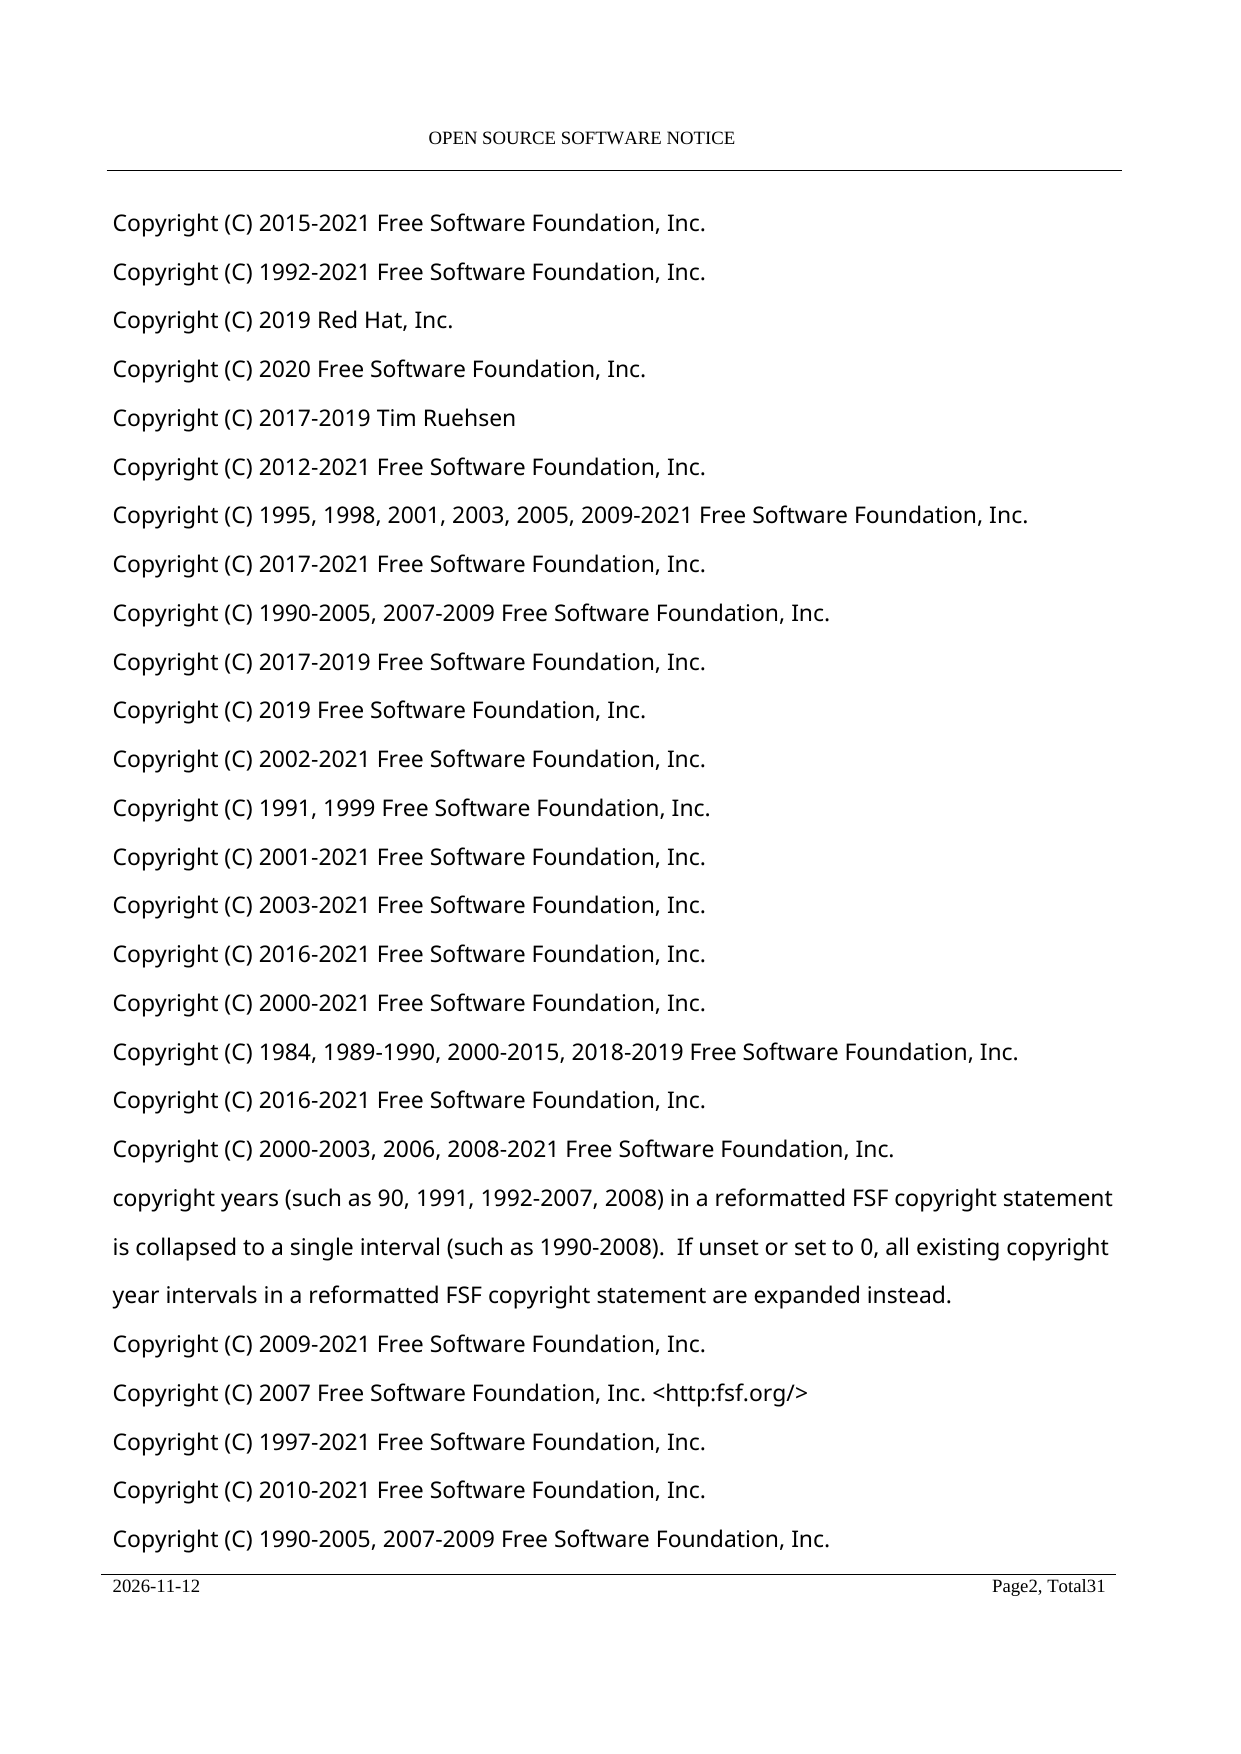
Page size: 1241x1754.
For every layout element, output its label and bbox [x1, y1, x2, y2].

text [112, 206, 1128, 1555]
